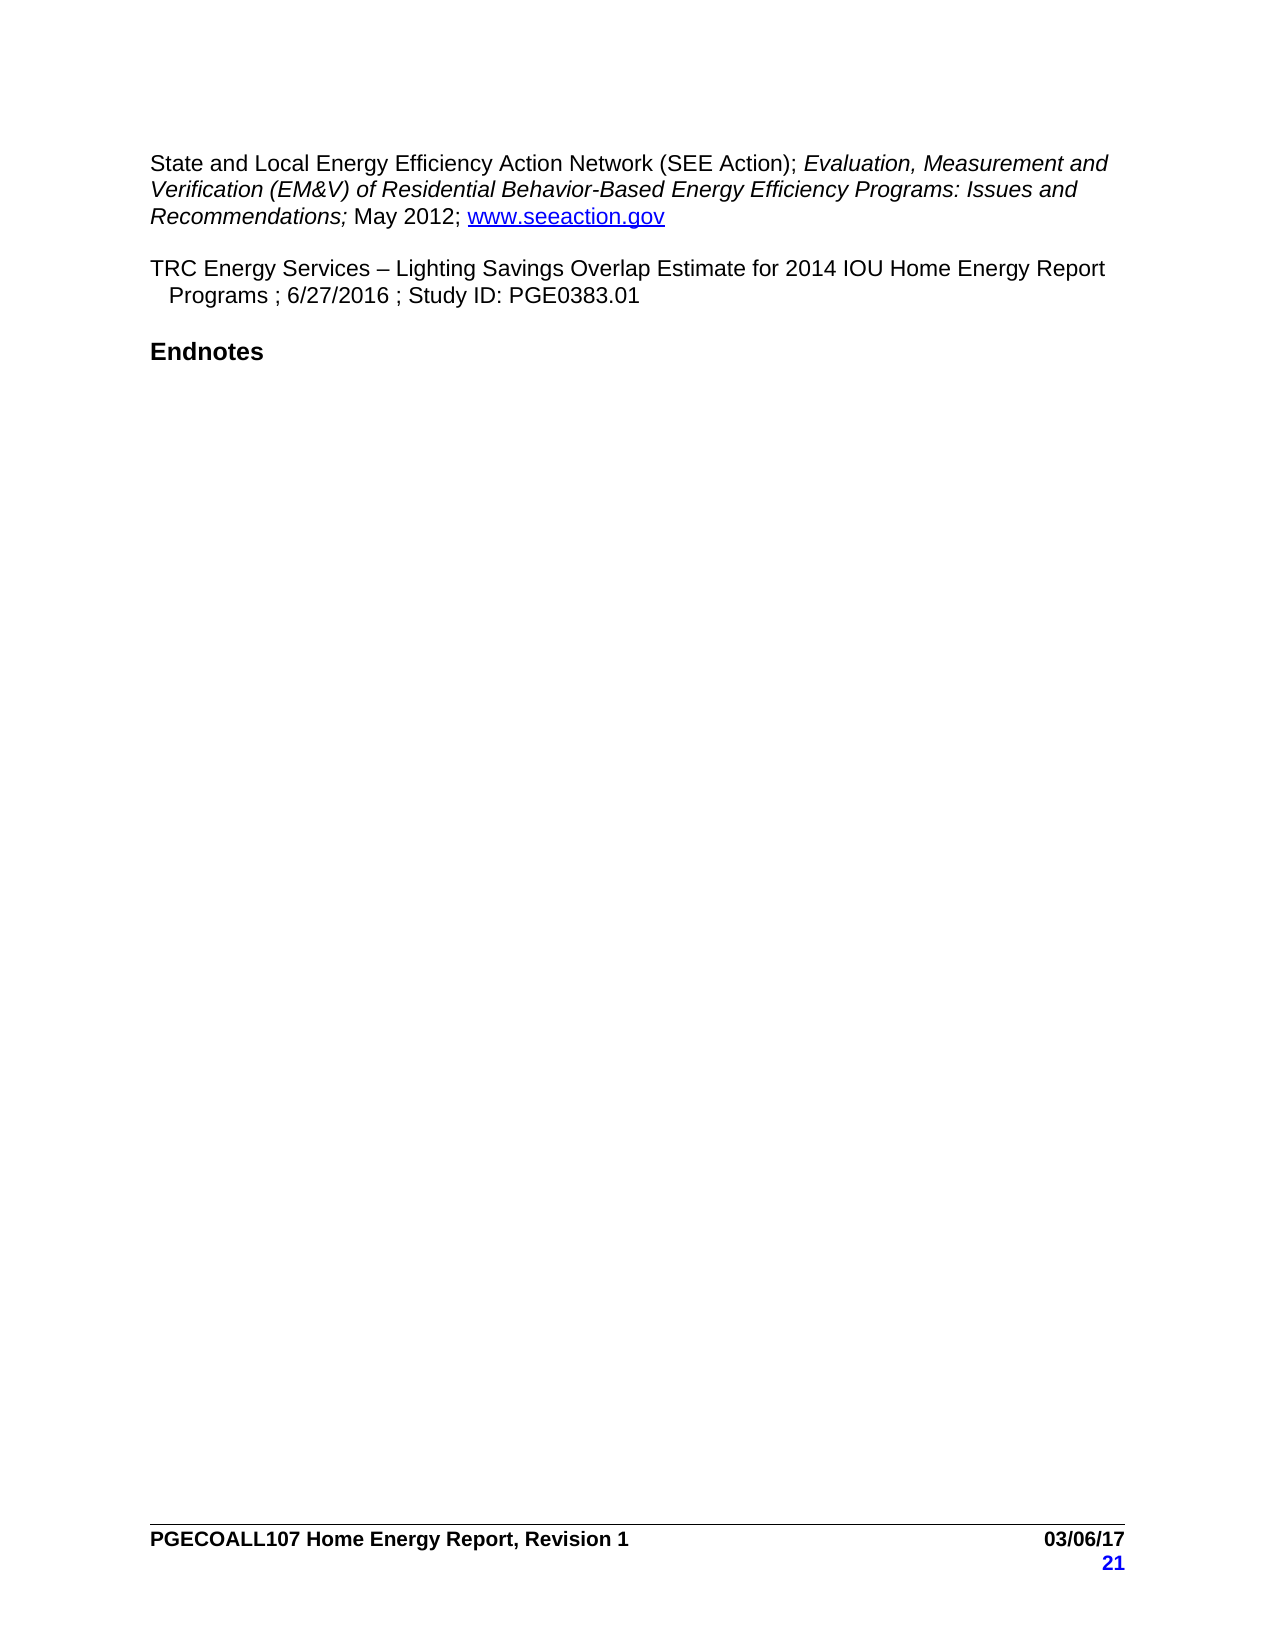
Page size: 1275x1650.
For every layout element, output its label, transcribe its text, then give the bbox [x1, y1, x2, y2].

text Endnotes [150, 337, 1125, 366]
text State and Local Energy Efficiency Action Network (SEE Action); Evaluation, Measurement and Verification (EM&V) of Residential Behavior-Based Energy Efficiency Programs: Issues and Recommendations; May 2012; www.seeaction.gov [150, 150, 1125, 229]
text TRC Energy Services – Lighting Savings Overlap Estimate for 2014 IOU Home Energy Report Programs ; 6/27/2016 ; Study ID: PGE0383.01 [150, 255, 1125, 308]
